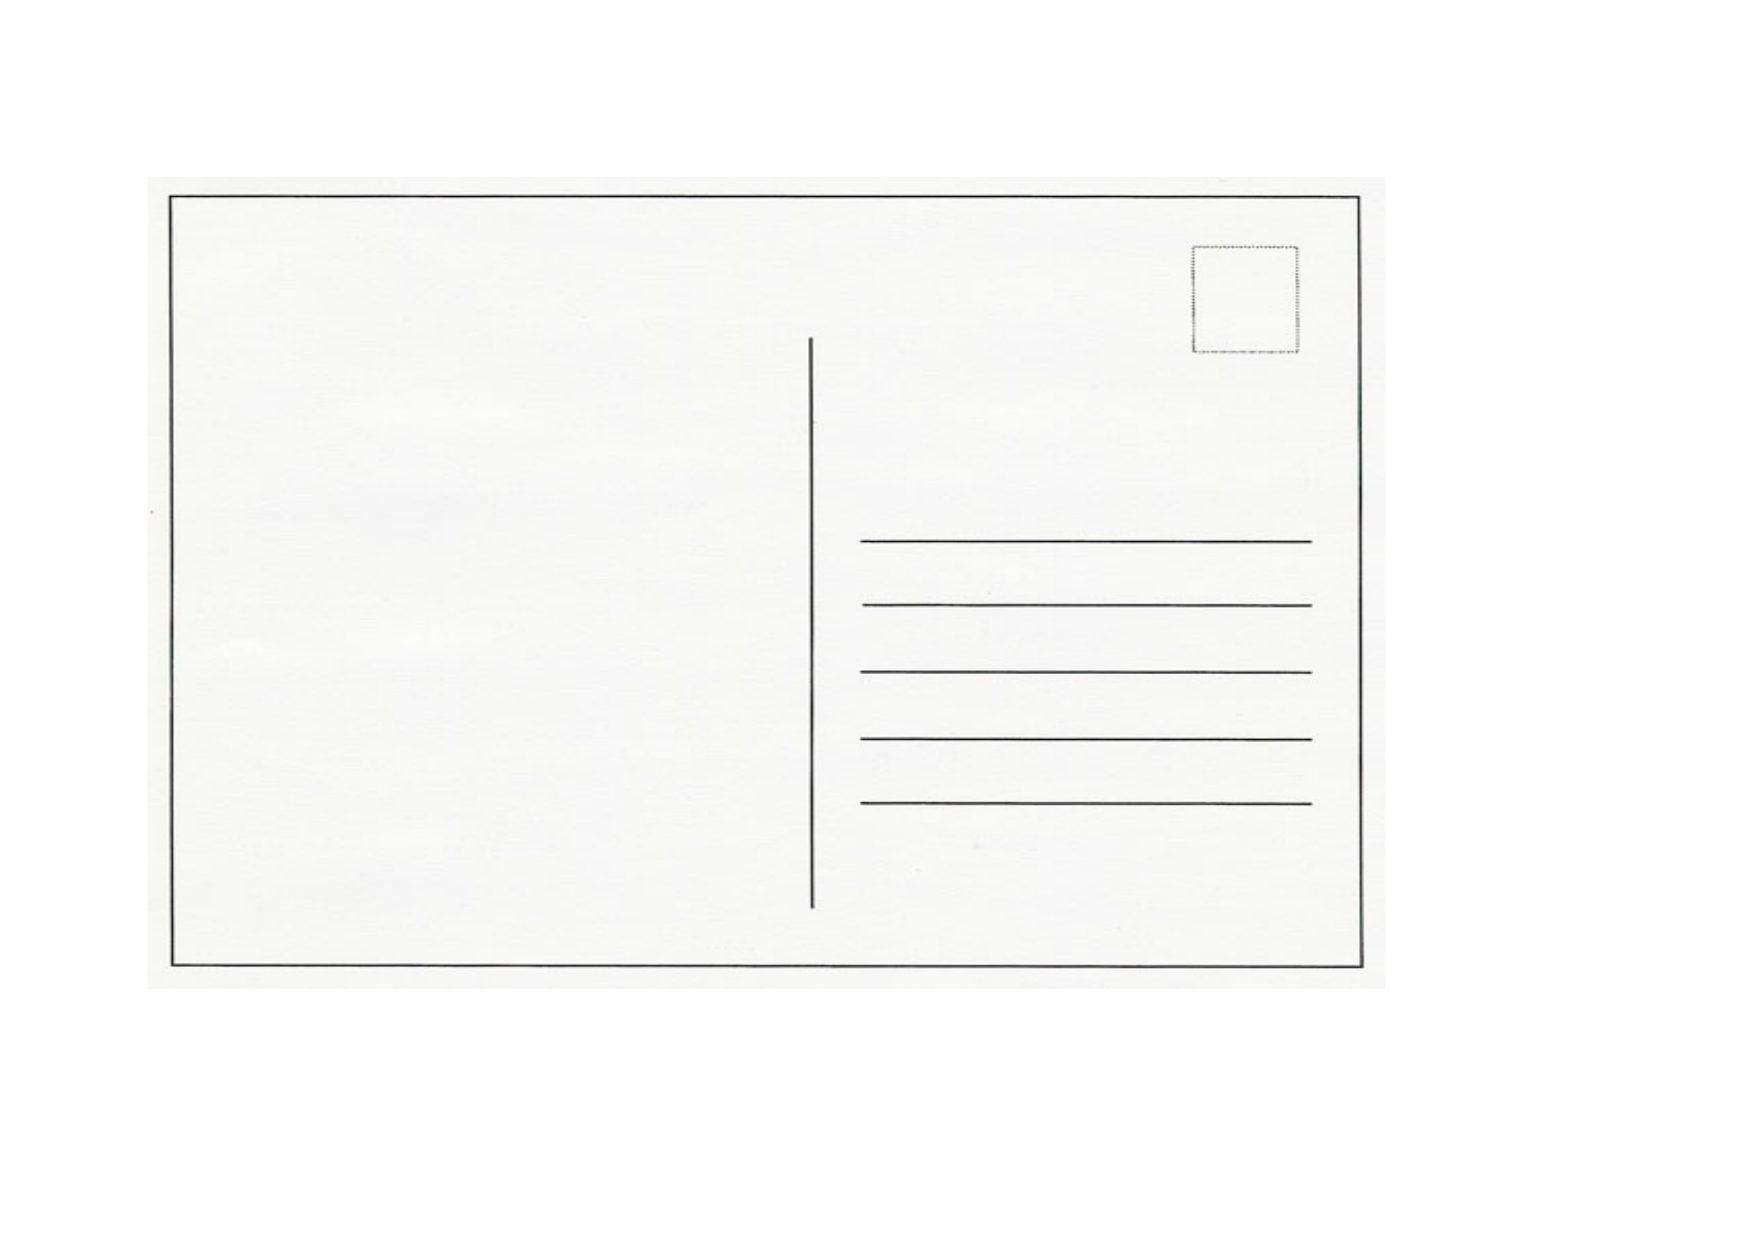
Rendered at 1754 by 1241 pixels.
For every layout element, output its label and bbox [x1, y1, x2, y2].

picture [147, 177, 1385, 989]
